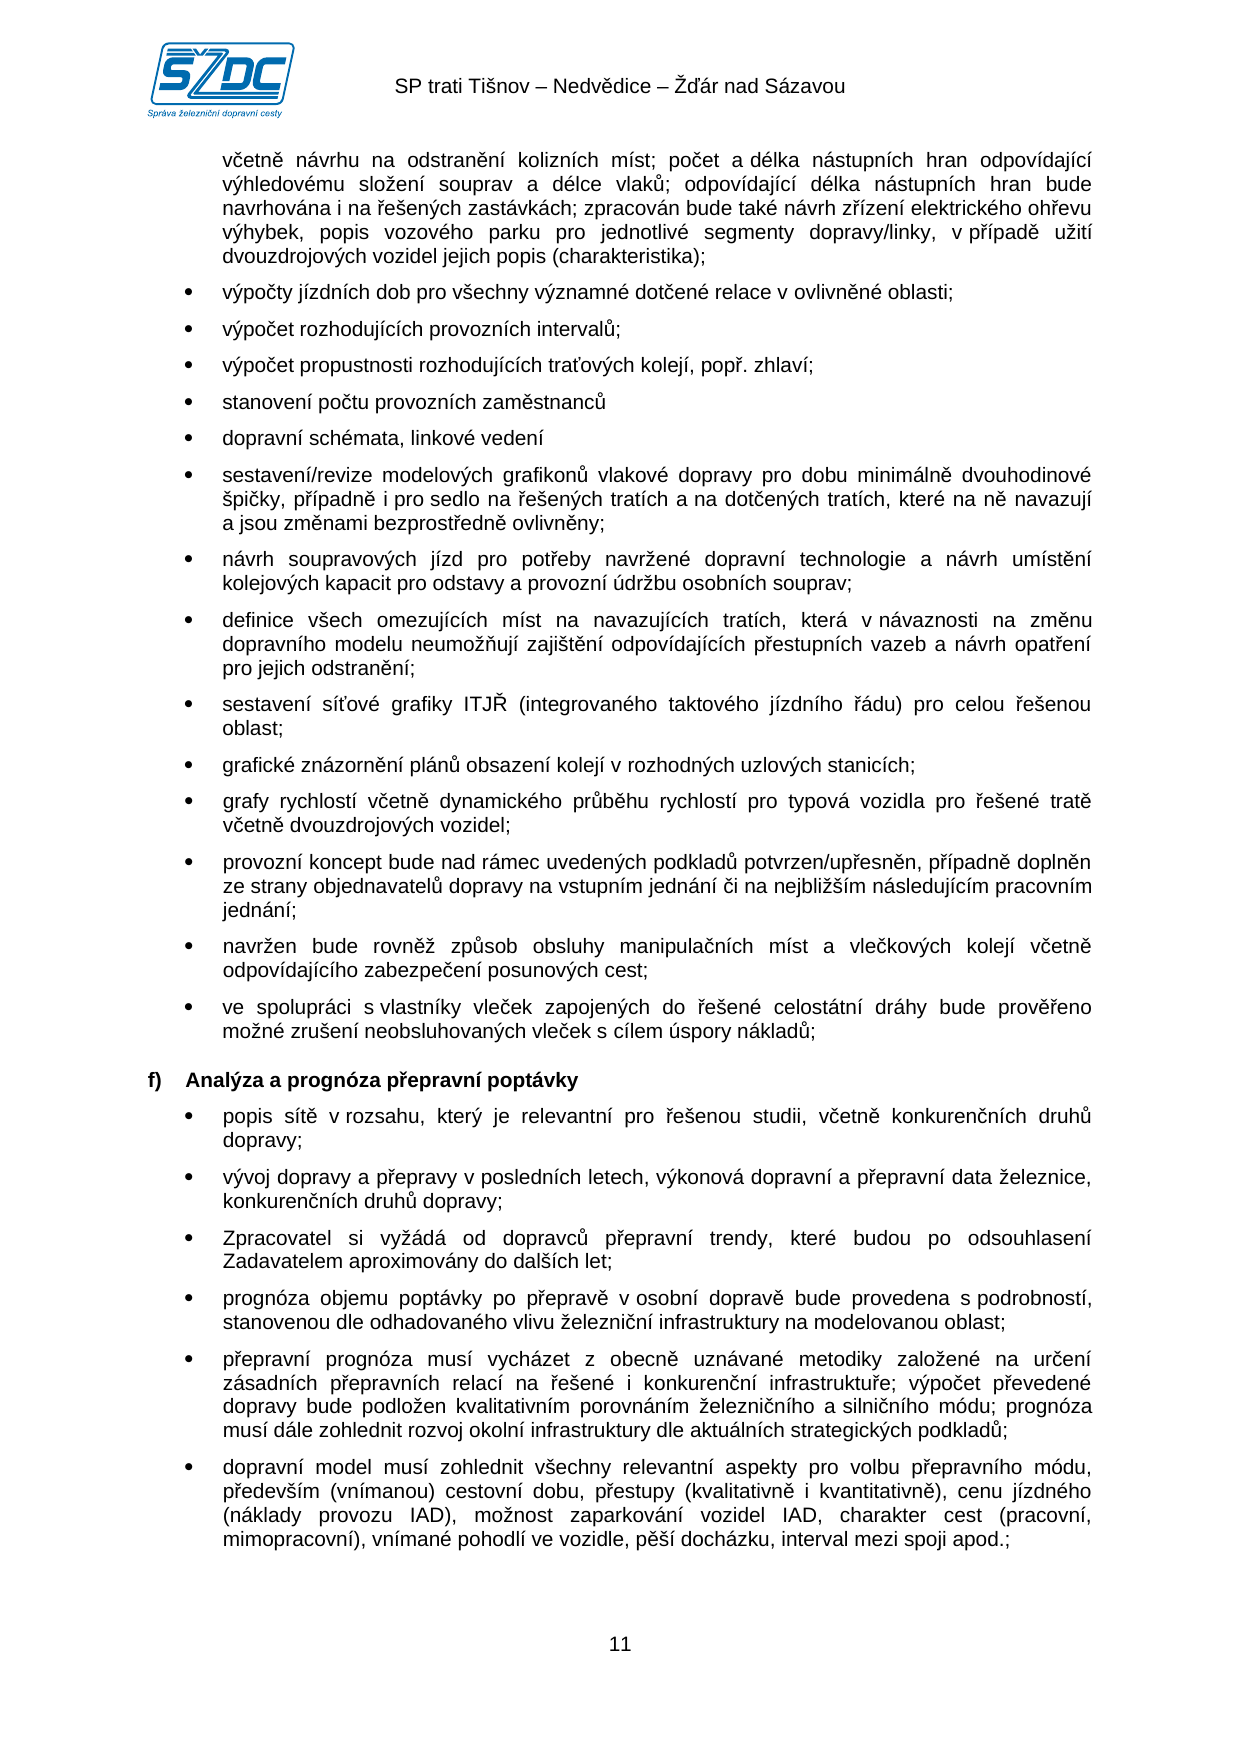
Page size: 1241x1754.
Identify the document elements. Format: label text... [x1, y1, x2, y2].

list definice všech omezujících míst na navazujících tratích, která v návaznosti na změnu dopravního modelu neumožňují zajištění odpovídajících přestupních vazeb a návrh opatření pro jejich odstranění; [185, 608, 1093, 680]
list výpočet propustnosti rozhodujících traťových kolejí, popř. zhlaví; [185, 353, 1093, 377]
list výpočet rozhodujících provozních intervalů; [185, 316, 1093, 341]
list přepravní prognóza musí vycházet z obecně uznávané metodiky založené na určení zásadních přepravních relací na řešené i konkurenční infrastruktuře; výpočet převedené dopravy bude podložen kvalitativním porovnáním železničního a silničního módu; prognóza musí dále zohlednit rozvoj okolní infrastruktury dle aktuálních strategických podkladů; [185, 1346, 1093, 1442]
list stanovení počtu provozních zaměstnanců [185, 389, 1093, 414]
list návrh soupravových jízd pro potřeby navržené dopravní technologie a návrh umístění kolejových kapacit pro odstavy a provozní údržbu osobních souprav; [185, 547, 1093, 595]
list výpočty jízdních dob pro všechny významné dotčené relace v ovlivněné oblasti; [185, 280, 1093, 304]
list navržen bude rovněž způsob obsluhy manipulačních míst a vlečkových kolejí včetně odpovídajícího zabezpečení posunových cest; [185, 934, 1093, 982]
list sestavení/revize modelových grafikonů vlakové dopravy pro dobu minimálně dvouhodinové špičky, případně i pro sedlo na řešených tratích a na dotčených tratích, které na ně navazují a jsou změnami bezprostředně ovlivněny; [185, 463, 1093, 535]
list grafy rychlostí včetně dynamického průběhu rychlostí pro typová vozidla pro řešené tratě včetně dvouzdrojových vozidel; [185, 789, 1093, 837]
list sestavení síťové grafiky ITJŘ (integrovaného taktového jízdního řádu) pro celou řešenou oblast; [185, 692, 1093, 740]
list prognóza objemu poptávky po přepravě v osobní dopravě bude provedena s podrobností, stanovenou dle odhadovaného vlivu železniční infrastruktury na modelovanou oblast; [185, 1286, 1093, 1334]
list provozní koncept bude nad rámec uvedených podkladů potvrzen/upřesněn, případně doplněn ze strany objednavatelů dopravy na vstupním jednání či na nejbližším následujícím pracovním jednání; [185, 850, 1093, 922]
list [185, 148, 1093, 267]
list dopravní model musí zohlednit všechny relevantní aspekty pro volbu přepravního módu, především (vnímanou) cestovní dobu, přestupy (kvalitativně i kvantitativně), cenu jízdného (náklady provozu IAD), možnost zaparkování vozidel IAD, charakter cest (pracovní, mimopracovní), vnímané pohodlí ve vozidle, pěší docházku, interval mezi spoji apod.; [185, 1455, 1093, 1551]
list grafické znázornění plánů obsazení kolejí v rozhodných uzlových stanicích; [185, 753, 1093, 777]
list Analýza a prognóza přepravní poptávky [148, 1068, 1093, 1092]
list popis sítě v rozsahu, který je relevantní pro řešenou studii, včetně konkurenčních druhů dopravy; [185, 1104, 1093, 1152]
list Zpracovatel si vyžádá od dopravců přepravní trendy, které budou po odsouhlasení Zadavatelem aproximovány do dalších let; [185, 1225, 1093, 1273]
list dopravní schémata, linkové vedení [185, 426, 1093, 450]
list ve spolupráci s vlastníky vleček zapojených do řešené celostátní dráhy bude prověřeno možné zrušení neobsluhovaných vleček s cílem úspory nákladů; [185, 995, 1093, 1043]
list vývoj dopravy a přepravy v posledních letech, výkonová dopravní a přepravní data železnice, konkurenčních druhů dopravy; [185, 1165, 1093, 1213]
